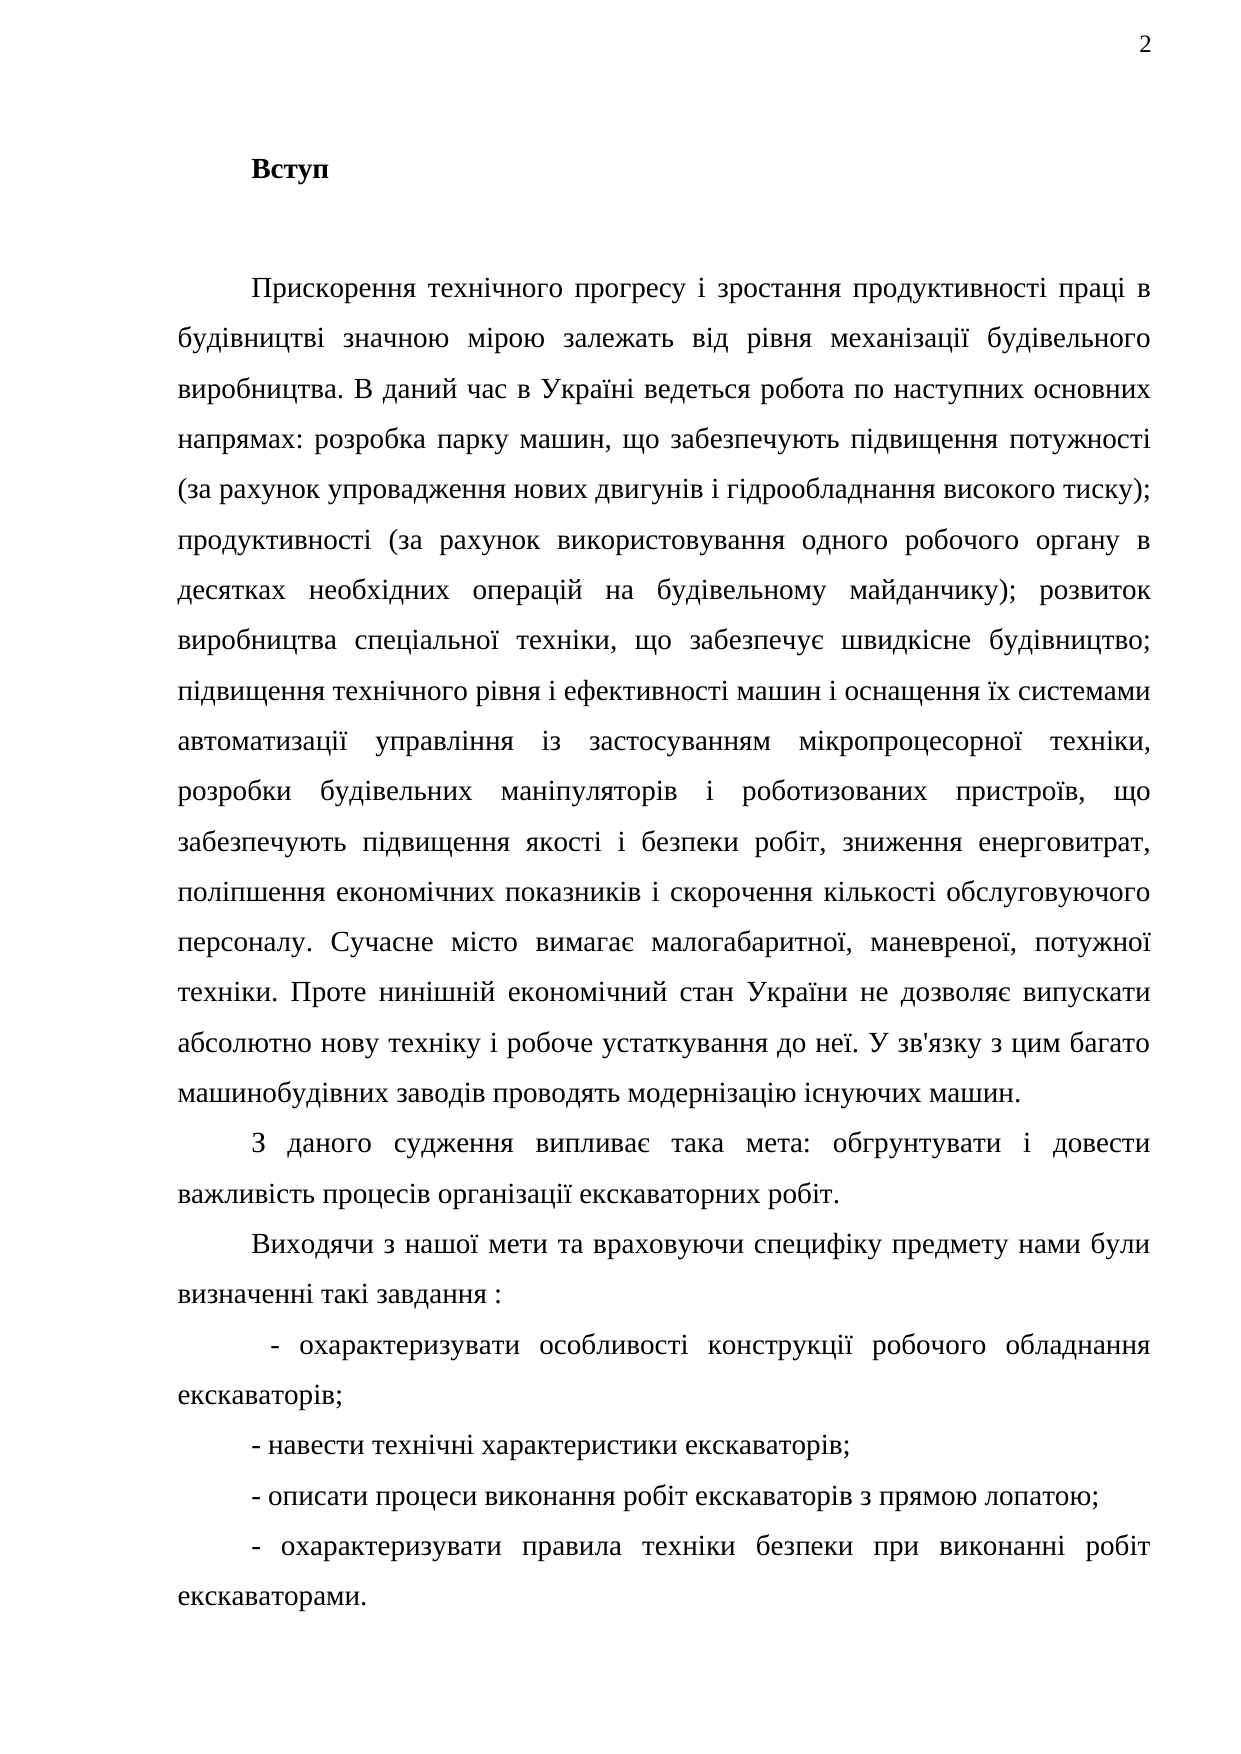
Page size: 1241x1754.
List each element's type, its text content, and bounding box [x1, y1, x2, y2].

text Прискорення технічного прогресу і зростання продуктивності праці в будівництві значною мірою залежать від рівня механізації будівельного виробництва. В даний час в Україні ведеться робота по наступних основних напрямах: розробка парку машин, що забезпечують підвищення потужності (за рахунок упровадження нових двигунів і гідрообладнання високого тиску); продуктивності (за рахунок використовування одного робочого органу в десятках необхідних операцій на будівельному майданчику); розвиток виробництва спеціальної техніки, що забезпечує швидкісне будівництво; підвищення технічного рівня і ефективності машин і оснащення їх системами автоматизації управління із застосуванням мікропроцесорної техніки, розробки будівельних маніпуляторів і роботизованих пристроїв, що забезпечують підвищення якості і безпеки робіт, зниження енерговитрат, поліпшення економічних показників і скорочення кількості обслуговуючого персоналу. Сучасне місто вимагає малогабаритної, маневреної, потужної техніки. Проте нинішній економічний стан України не дозволяє випускати абсолютно нову техніку і робоче устаткування до неї. У зв'язку з цим багато машинобудівних заводів проводять модернізацію існуючих машин. [177, 270, 1152, 1109]
text Виходячи з нашої мети та враховуючи специфіку предмету нами були визначенні такі завдання : [177, 1226, 1152, 1310]
text Вступ [177, 152, 1152, 197]
text - охарактеризувати особливості конструкції робочого обладнання екскаваторів; [177, 1327, 1152, 1411]
text - навести технічні характеристики екскаваторів; [177, 1427, 1152, 1461]
text - описати процеси виконання робіт екскаваторів з прямою лопатою; [177, 1478, 1152, 1511]
text - охарактеризувати правила техніки безпеки при виконанні робіт екскаваторами. [177, 1528, 1152, 1612]
text З даного судження випливає така мета: обгрунтувати і довести важливість процесів організації екскаваторних робіт. [177, 1126, 1152, 1209]
